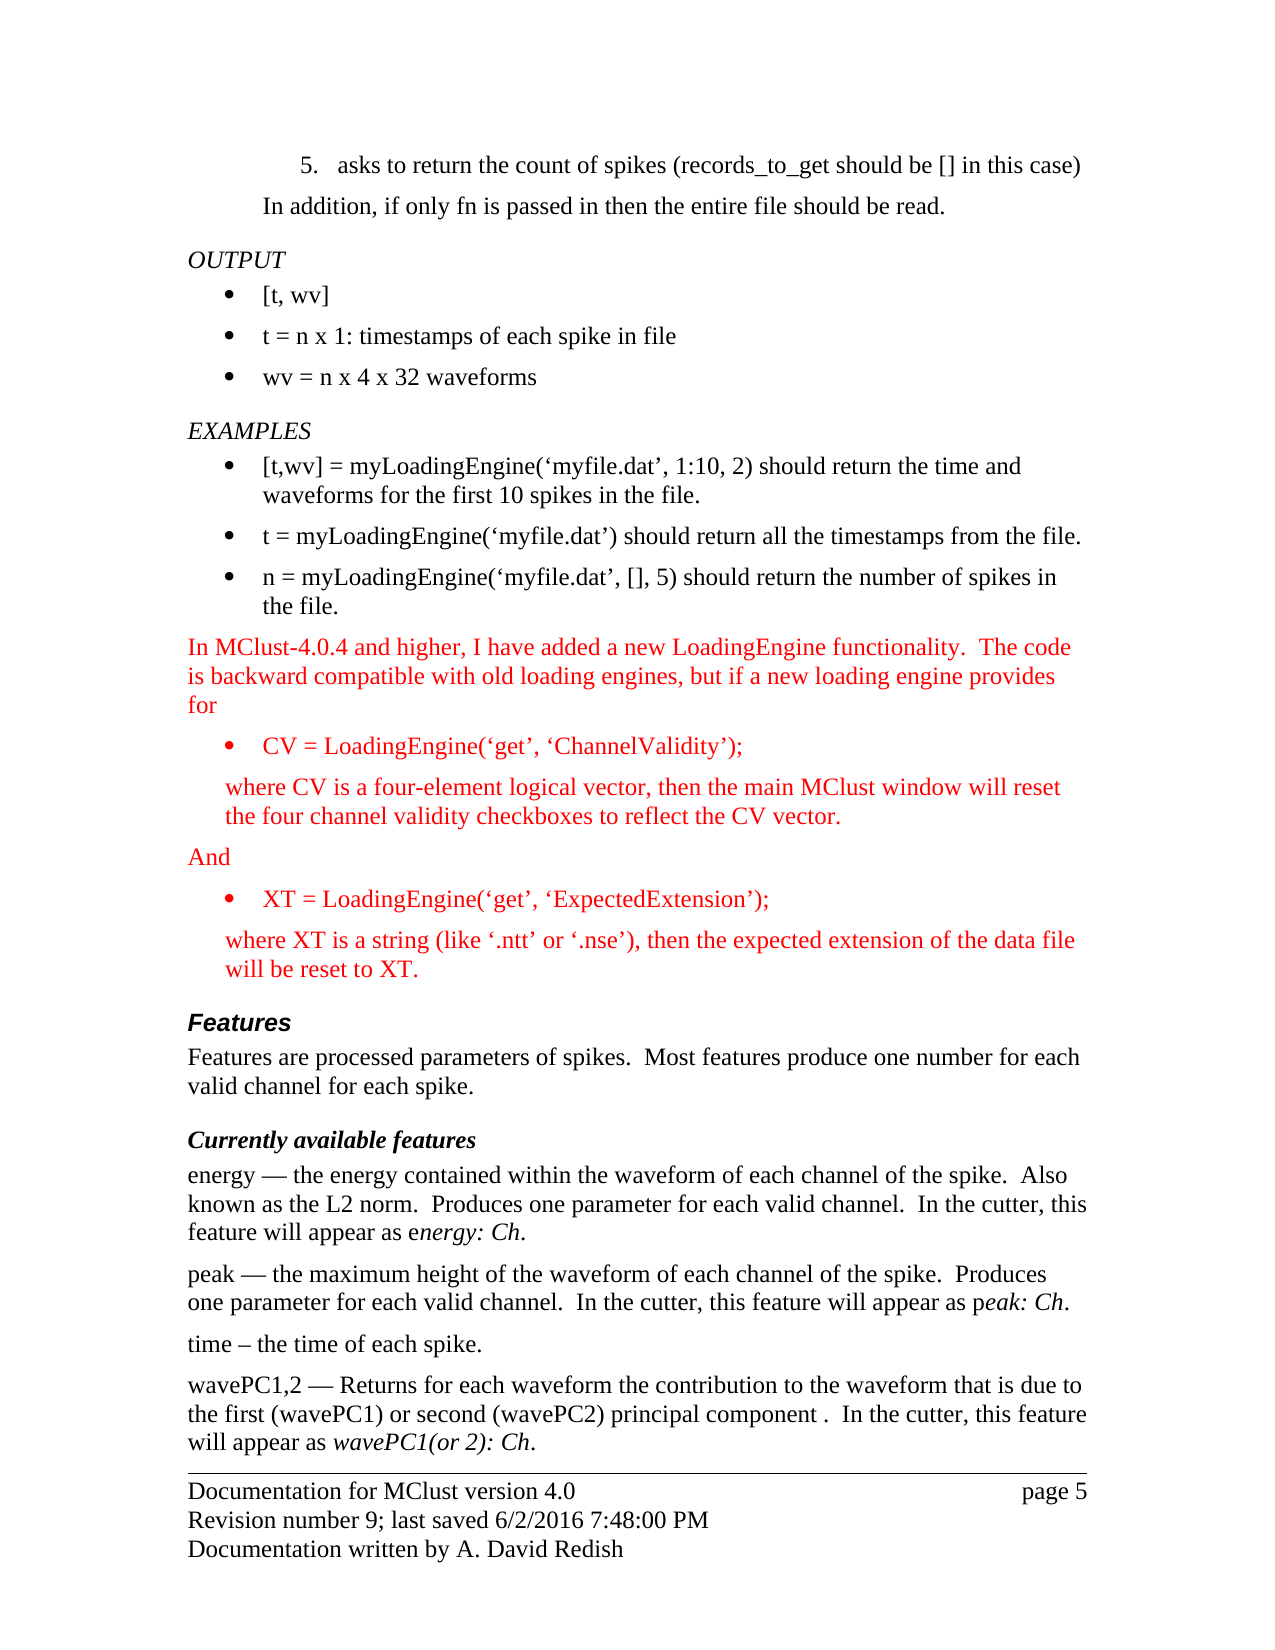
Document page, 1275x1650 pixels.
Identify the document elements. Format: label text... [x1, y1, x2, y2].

text n = myLoadingEngine(‘myfile.dat’, [], 5) should return the number of spikes in the file. [225, 562, 1087, 620]
text wavePC1,2 — Returns for each waveform the contribution to the waveform that is due to the first (wavePC1) or second (wavePC2) principal component . In the cutter, this feature will appear as wavePC1(or 2): [187, 1370, 1087, 1456]
text And [187, 842, 1087, 871]
list CV = LoadingEngine(‘get’, ‘ChannelValidity’); [225, 731, 1087, 760]
text [t, wv] [225, 280, 1087, 309]
subtitle Features [187, 1007, 1087, 1036]
text t = myLoadingEngine(‘myfile.dat’) should return all the timestamps from the file. [225, 521, 1087, 550]
subtitle EXAMPLES [187, 416, 1087, 445]
text In MClust-4.0.4 and higher, I have added a new LoadingEngine functionality. The code is backward compatible with old loading engines, but if a new loading engine provides for [187, 632, 1087, 719]
subtitle OUTPUT [187, 245, 1087, 274]
text t = n x 1: timestamps of each spike in file [225, 321, 1087, 350]
text peak — the maximum height of the waveform of each channel of the spike. Produces one parameter for each valid channel. In the cutter, this feature will appear as peak: [187, 1259, 1087, 1316]
text energy — the energy contained within the waveform of each channel of the spike. Also known as the L2 norm. Produces one parameter for each valid channel. In the cutter, this feature will appear as energy: [187, 1160, 1087, 1246]
text where CV is a four-element logical vector, then the main MClust window will reset the four channel validity checkboxes to reflect the CV vector. [225, 772, 1087, 830]
text Features are processed parameters of spikes. Most features produce one number for each valid channel for each spike. [187, 1042, 1087, 1100]
text time – the time of each spike. [187, 1329, 1087, 1357]
list asks to return the count of spikes (records_to_get should be [] in this case) [300, 150, 1087, 179]
subtitle Currently available features [187, 1125, 1087, 1154]
text In addition, if only fn is passed in then the entire file should be read. [187, 191, 1087, 220]
text [t,wv] = myLoadingEngine(‘myfile.dat’, , 2) should return the time and waveforms for the first 10 spikes in the file. [225, 451, 1087, 509]
list XT = LoadingEngine(‘get’, ‘ExpectedExtension’); [225, 884, 1087, 912]
text where XT is a string (like ‘.ntt’ or ‘.nse’), then the expected extension of the data file will be reset to XT. [225, 925, 1087, 982]
text wv = n x 4 x 32 waveforms [225, 362, 1087, 391]
